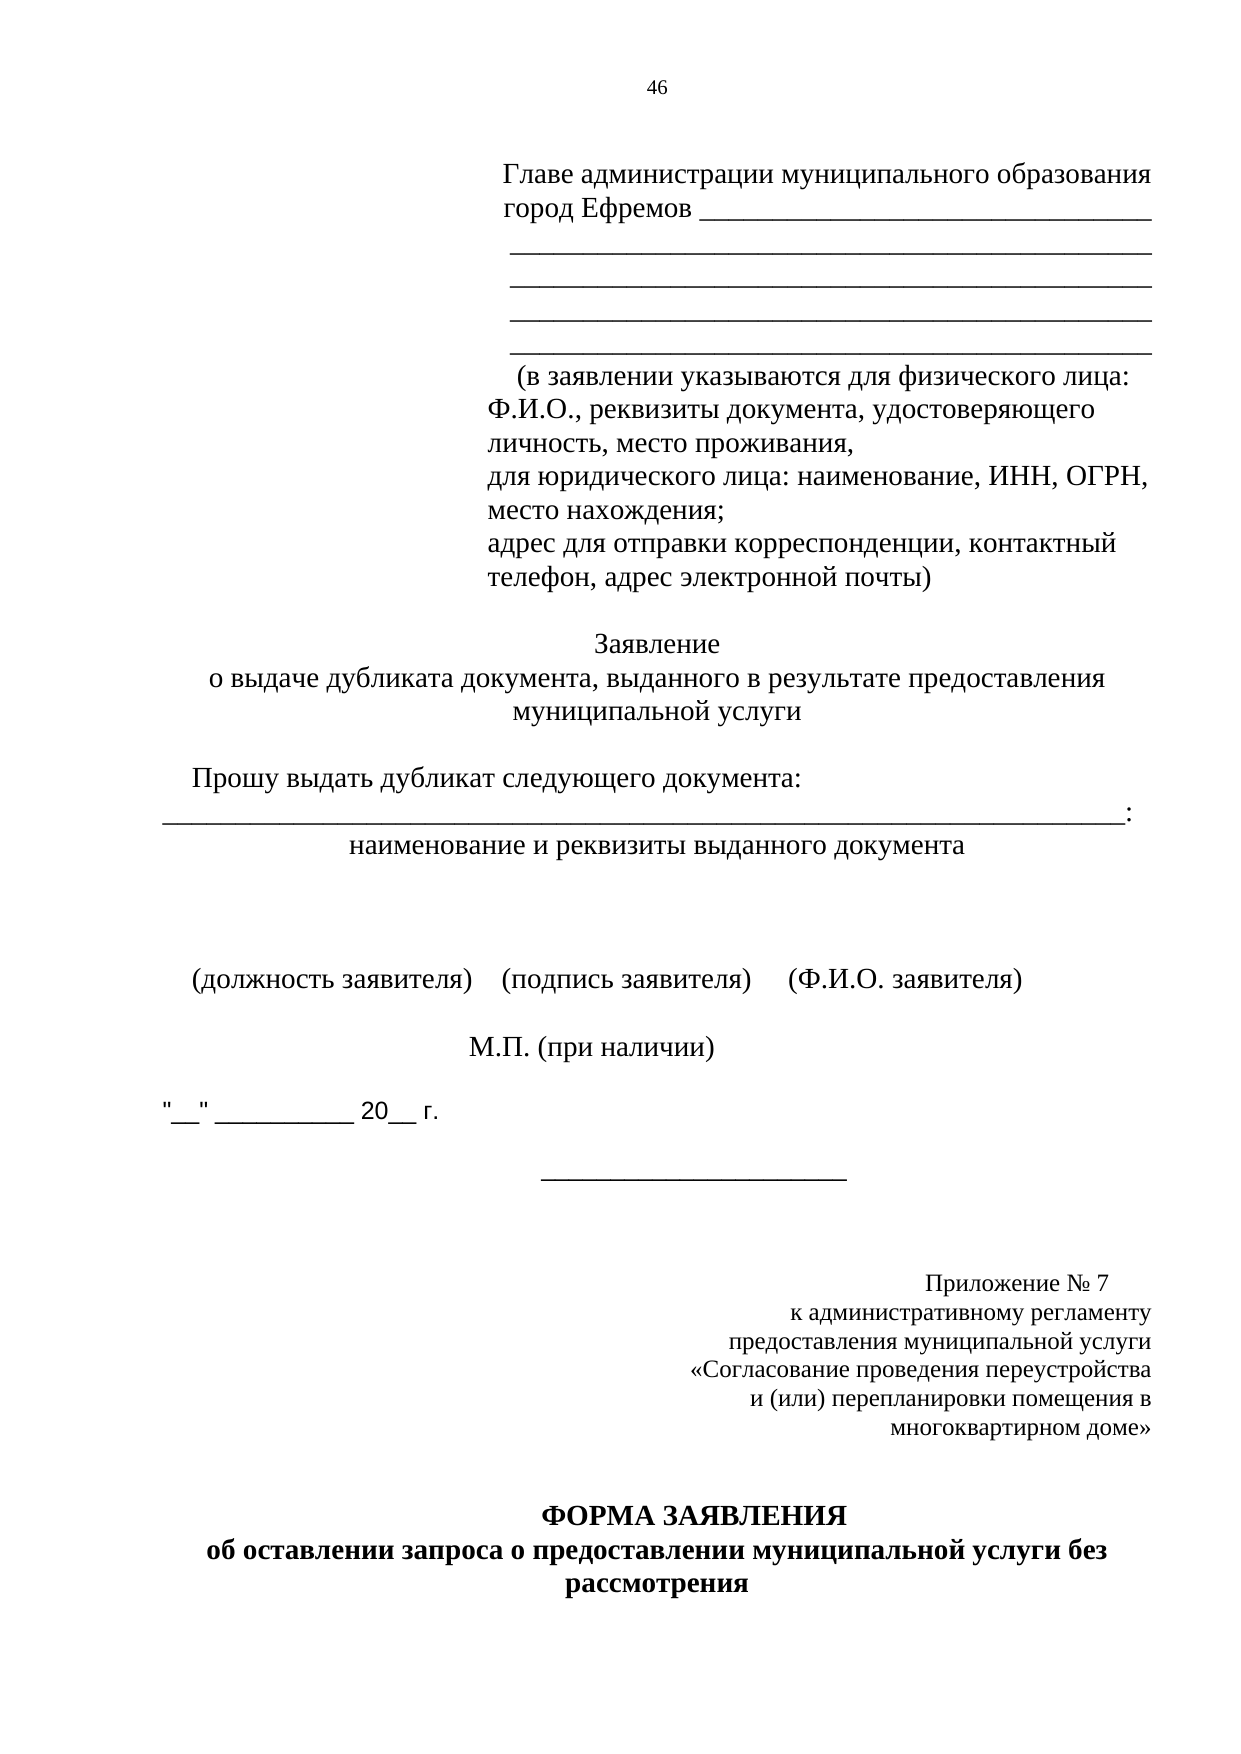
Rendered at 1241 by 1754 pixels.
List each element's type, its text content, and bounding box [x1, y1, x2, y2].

text предоставления муниципальной услуги [162, 1326, 1152, 1354]
text многоквартирном доме» [162, 1412, 1152, 1441]
text Главе администрации муниципального образования [162, 157, 1152, 190]
text и (или) перепланировки помещения в [162, 1383, 1152, 1412]
text о выдаче дубликата документа, выданного в результате предоставления муниципальной услуги [162, 660, 1152, 727]
text Заявление [162, 626, 1152, 660]
text Прошу выдать дубликат следующего документа: [162, 760, 1152, 794]
text ____________________________________________ [162, 257, 1152, 291]
text адрес для отправки корреспонденции, контактный [487, 526, 1152, 559]
text ____________________________________________ [162, 324, 1152, 358]
text __________________________________________________________________: [162, 794, 1152, 827]
text к административному регламенту [162, 1297, 1152, 1326]
text Приложение № 7 [162, 1268, 1152, 1297]
text наименование и реквизиты выданного документа [162, 827, 1152, 861]
text ФОРМА ЗАЯВЛЕНИЯ [162, 1498, 1152, 1532]
text (должность заявителя) (подпись заявителя) (Ф.И.О. заявителя) [162, 962, 1152, 995]
text М.П. (при наличии) [162, 1029, 1152, 1062]
text ____________________________________________ [162, 224, 1152, 257]
text «Согласование проведения переустройства [162, 1354, 1152, 1383]
text для юридического лица: наименование, ИНН, ОГРН, место нахождения; [487, 458, 1152, 526]
text "__" __________ 20__ г. [162, 1096, 1152, 1124]
text телефон, адрес электронной почты) [487, 559, 1152, 593]
text ____________________________________________ [162, 291, 1152, 324]
text (в заявлении указываются для физического лица: Ф.И.О., реквизиты документа, удостоверяющего личность, место проживания, [487, 358, 1152, 458]
text ______________________ [162, 1153, 1152, 1182]
text город Ефремов _______________________________ [162, 190, 1152, 224]
title об оставлении запроса о предоставлении муниципальной услуги без рассмотрения [162, 1532, 1152, 1599]
